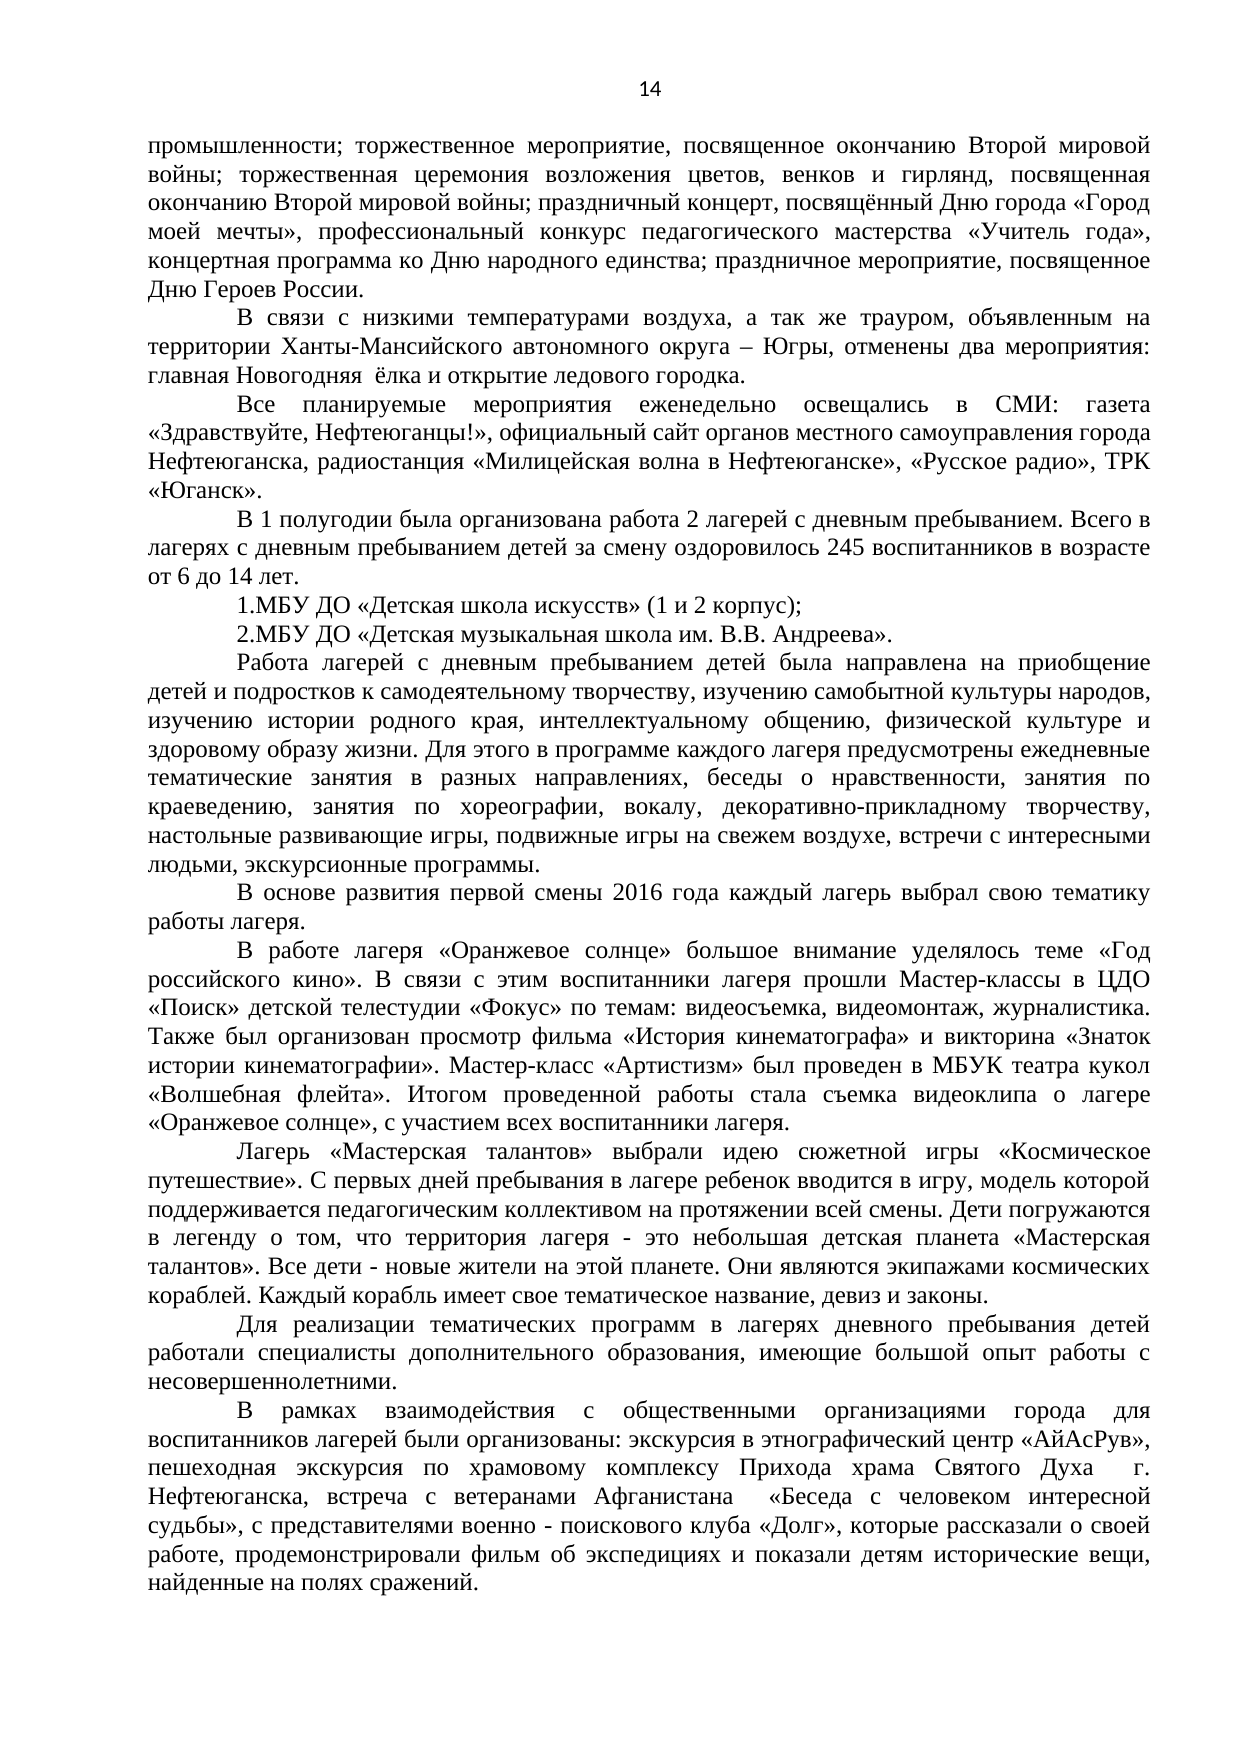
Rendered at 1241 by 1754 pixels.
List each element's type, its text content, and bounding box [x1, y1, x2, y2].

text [148, 130, 1152, 302]
text Работа лагерей с дневным пребыванием детей была направлена на приобщение детей и подростков к самодеятельному творчеству, изучению самобытной культуры народов, изучению истории родного края, интеллектуальному общению, физической культуре и здоровому образу жизни. Для этого в программе каждого лагеря предусмотрены ежедневные тематические занятия в разных направлениях, беседы о нравственности, занятия по краеведению, занятия по хореографии, вокалу, декоративно-прикладному творчеству, настольные развивающие игры, подвижные игры на свежем воздухе, встречи с интересными людьми, экскурсионные программы. [148, 647, 1152, 877]
text Лагерь «Мастерская талантов» выбрали идею сюжетной игры «Космическое путешествие». С первых дней пребывания в лагере ребенок вводится в игру, модель которой поддерживается педагогическим коллективом на протяжении всей смены. Дети погружаются в легенду о том, что территория лагеря - это небольшая детская планета «Мастерская талантов». Все дети - новые жители на этой планете. Они являются экипажами космических кораблей. Каждый корабль имеет свое тематическое название, девиз и законы. [148, 1136, 1152, 1309]
text Для реализации тематических программ в лагерях дневного пребывания детей работали специалисты дополнительного образования, имеющие большой опыт работы с несовершеннолетними. [148, 1309, 1152, 1395]
text В связи с низкими температурами воздуха, а так же трауром, объявленным на территории Ханты-Мансийского автономного округа – Югры, отменены два мероприятия: главная Новогодняя ёлка и открытие ледового городка. [148, 302, 1152, 389]
text В 1 полугодии была организована работа 2 лагерей с дневным пребыванием. Всего в лагерях с дневным пребыванием детей за смену оздоровилось 245 воспитанников в возрасте от 6 до 14 лет. [148, 504, 1152, 590]
text 1.МБУ ДО «Детская школа искусств» (1 и 2 корпус); [148, 590, 1152, 619]
text В работе лагеря «Оранжевое солнце» большое внимание уделялось теме «Год российского кино». В связи с этим воспитанники лагеря прошли Мастер-классы в ЦДО «Поиск» детской телестудии «Фокус» по темам: видеосъемка, видеомонтаж, журналистика. Также был организован просмотр фильма «История кинематографа» и викторина «Знаток истории кинематографии». Мастер-класс «Артистизм» был проведен в МБУК театра кукол «Волшебная флейта». Итогом проведенной работы стала съемка видеоклипа о лагере «Оранжевое солнце», с участием всех воспитанники лагеря. [148, 935, 1152, 1136]
text В рамках взаимодействия с общественными организациями города для воспитанников лагерей были организованы: экскурсия в этнографический центр «АйАсРув», пешеходная экскурсия по храмовому комплексу Прихода храма Святого Духа г. Нефтеюганска, встреча с ветеранами Афганистана «Беседа с человеком интересной судьбы», с представителями военно - поискового клуба «Долг», которые рассказали о своей работе, продемонстрировали фильм об экспедициях и показали детям исторические вещи, найденные на полях сражений. [148, 1395, 1152, 1596]
text 2.МБУ ДО «Детская музыкальная школа им. В.В. Андреева». [148, 619, 1152, 647]
text В основе развития первой смены 2016 года каждый лагерь выбрал свою тематику работы лагеря. [148, 877, 1152, 935]
text Все планируемые мероприятия еженедельно освещались в СМИ: газета «Здравствуйте, Нефтеюганцы!», официальный сайт органов местного самоуправления города Нефтеюганска, радиостанция «Милицейская волна в Нефтеюганске», «Русское радио», ТРК «Юганск». [148, 389, 1152, 504]
